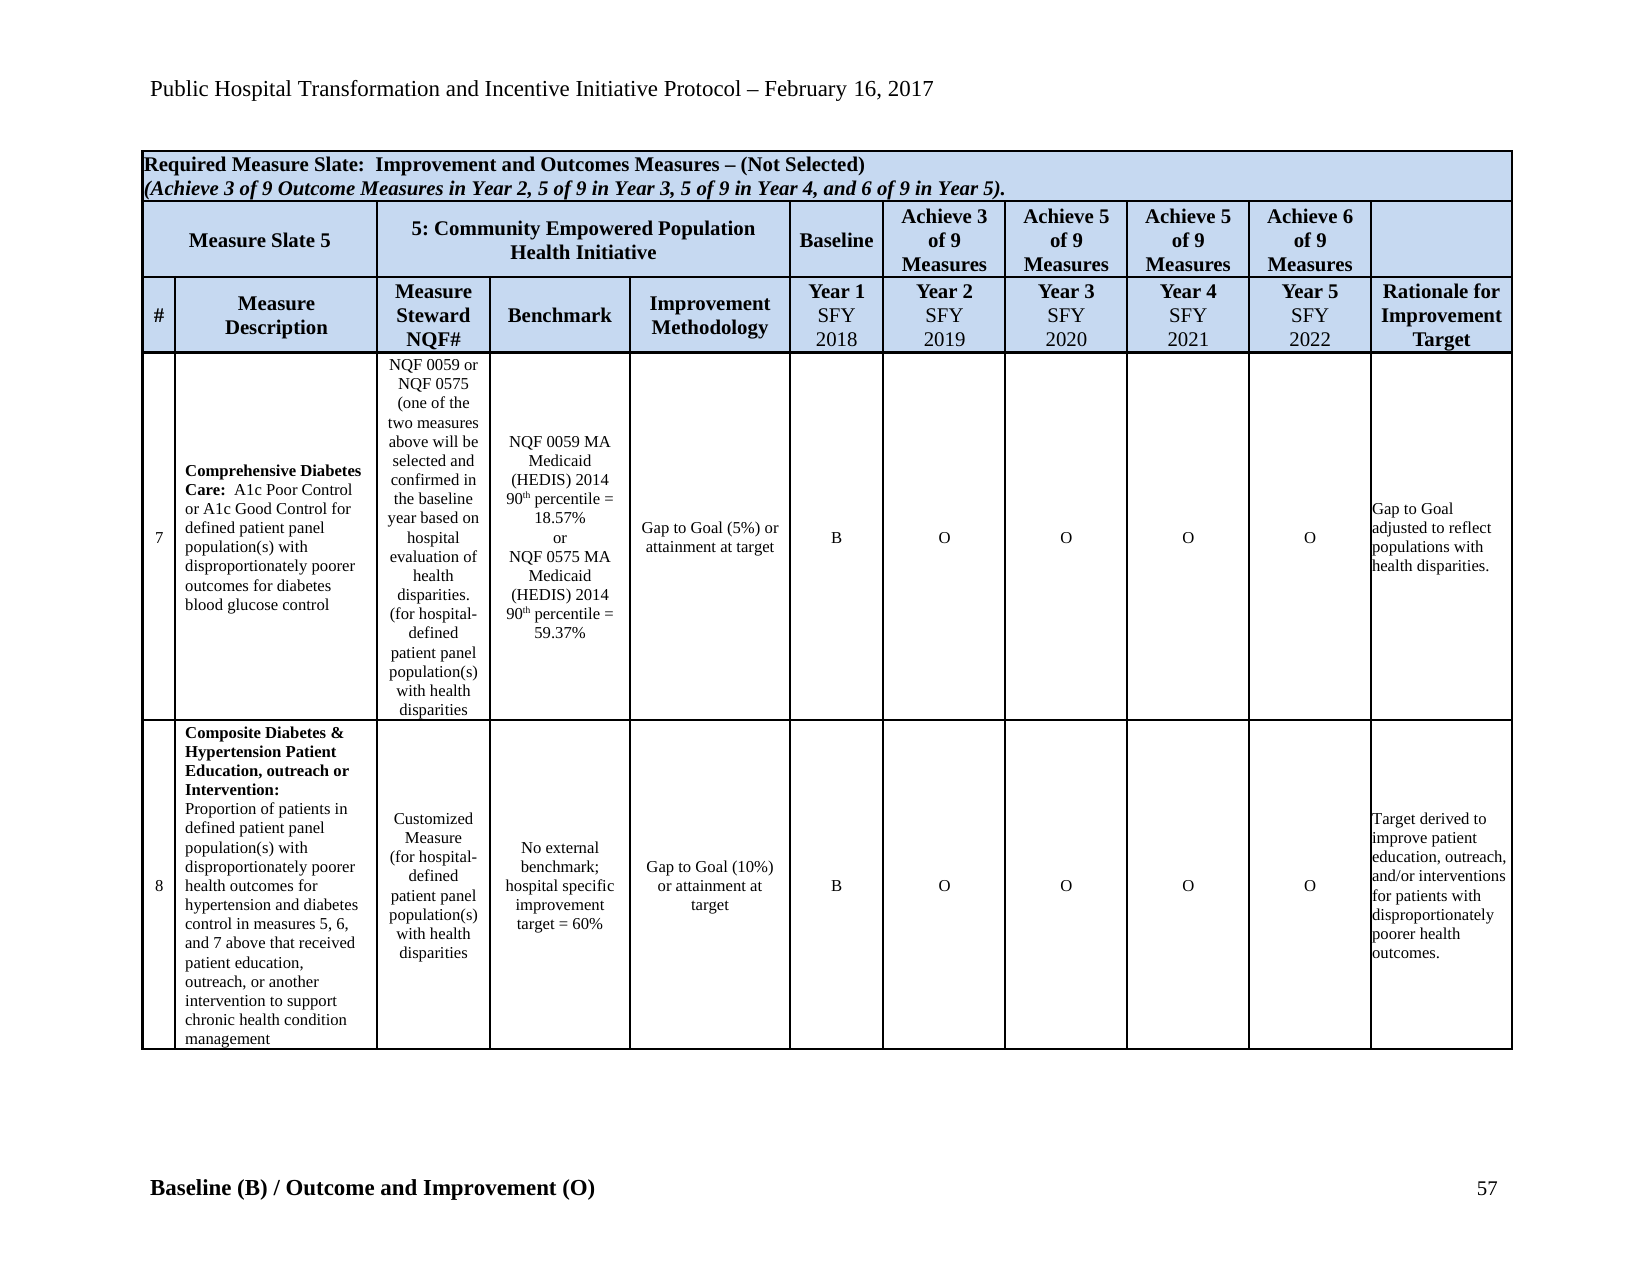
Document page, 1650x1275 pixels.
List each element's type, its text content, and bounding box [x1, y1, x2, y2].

table_cell Achieve 6 of 9 Measures [1250, 202, 1370, 276]
table_cell Year 2 SFY 2019 [884, 278, 1004, 351]
table_cell Baseline [791, 202, 882, 276]
table_cell Customized Measure (for hospital-defined patient panel population(s) with health disparities [378, 721, 489, 1048]
table_cell Improvement Methodology [631, 278, 789, 351]
table_cell O [884, 721, 1004, 1048]
table_cell O [1250, 721, 1370, 1048]
table_header Required Measure Slate: Improvement and Outcomes Measures – (Not Selected) (Achieve 3 of 9 Outcome Measures in Year 2, 5 of 9 in Year 3, 5 of 9 in Year 4, and 6 of 9 in Year 5). [144, 152, 1511, 200]
table_cell O [1006, 721, 1126, 1048]
table_cell Year 5 SFY 2022 [1250, 278, 1370, 351]
table_cell Gap to Goal (5%) or attainment at target [631, 354, 789, 719]
table_cell Target derived to improve patient education, outreach, and/or interventions for patients with disproportionately poorer health outcomes. [1372, 721, 1511, 1048]
table_cell # [144, 278, 174, 351]
table_cell Gap to Goal adjusted to reflect populations with health disparities. [1372, 354, 1511, 719]
table_cell O [1006, 354, 1126, 719]
table_cell Comprehensive Diabetes Care: A1c Poor Control or A1c Good Control for defined patient panel population(s) with disproportionately poorer outcomes for diabetes blood glucose control [176, 354, 376, 719]
table_cell Gap to Goal (10%) or attainment at target [631, 721, 789, 1048]
table_cell O [884, 354, 1004, 719]
table_cell O [1250, 354, 1370, 719]
table_cell Achieve 5 of 9 Measures [1128, 202, 1248, 276]
table_cell 7 [144, 354, 174, 719]
table_cell NQF 0059 MA Medicaid (HEDIS) 2014 90th percentile = 18.57% or NQF 0575 MA Medicaid (HEDIS) 2014 90th percentile = 59.37% [491, 354, 629, 719]
table_cell Year 3 SFY 2020 [1006, 278, 1126, 351]
table_cell Achieve 3 of 9 Measures [884, 202, 1004, 276]
table_cell Achieve 5 of 9 Measures [1006, 202, 1126, 276]
table_cell Measure Slate 5 [144, 202, 376, 276]
table_cell Measure Description [176, 278, 376, 351]
table_cell NQF 0059 or NQF 0575 (one of the two measures above will be selected and confirmed in the baseline year based on hospital evaluation of health disparities. (for hospital-defined patient panel population(s) with health disparities [378, 354, 489, 719]
table_cell 5: Community Empowered Population Health Initiative [378, 202, 789, 276]
table_cell Year 4 SFY 2021 [1128, 278, 1248, 351]
table_cell [1372, 202, 1511, 276]
table_cell 8 [144, 721, 174, 1048]
table_cell Benchmark [491, 278, 629, 351]
table_cell Composite Diabetes & Hypertension Patient Education, outreach or Intervention: Proportion of patients in defined patient panel population(s) with disproportionately poorer health outcomes for hypertension and diabetes control in measures 5, 6, and 7 above that received patient education, outreach, or another intervention to support chronic health condition management [176, 721, 376, 1048]
table_cell Rationale for Improvement Target [1372, 278, 1511, 351]
table_cell Year 1 SFY 2018 [791, 278, 882, 351]
table_cell B [791, 354, 882, 719]
table_cell O [1128, 721, 1248, 1048]
table_cell No external benchmark; hospital specific improvement target = 60% [491, 721, 629, 1048]
table_cell O [1128, 354, 1248, 719]
table_cell B [791, 721, 882, 1048]
table_cell Measure Steward NQF# [378, 278, 489, 351]
